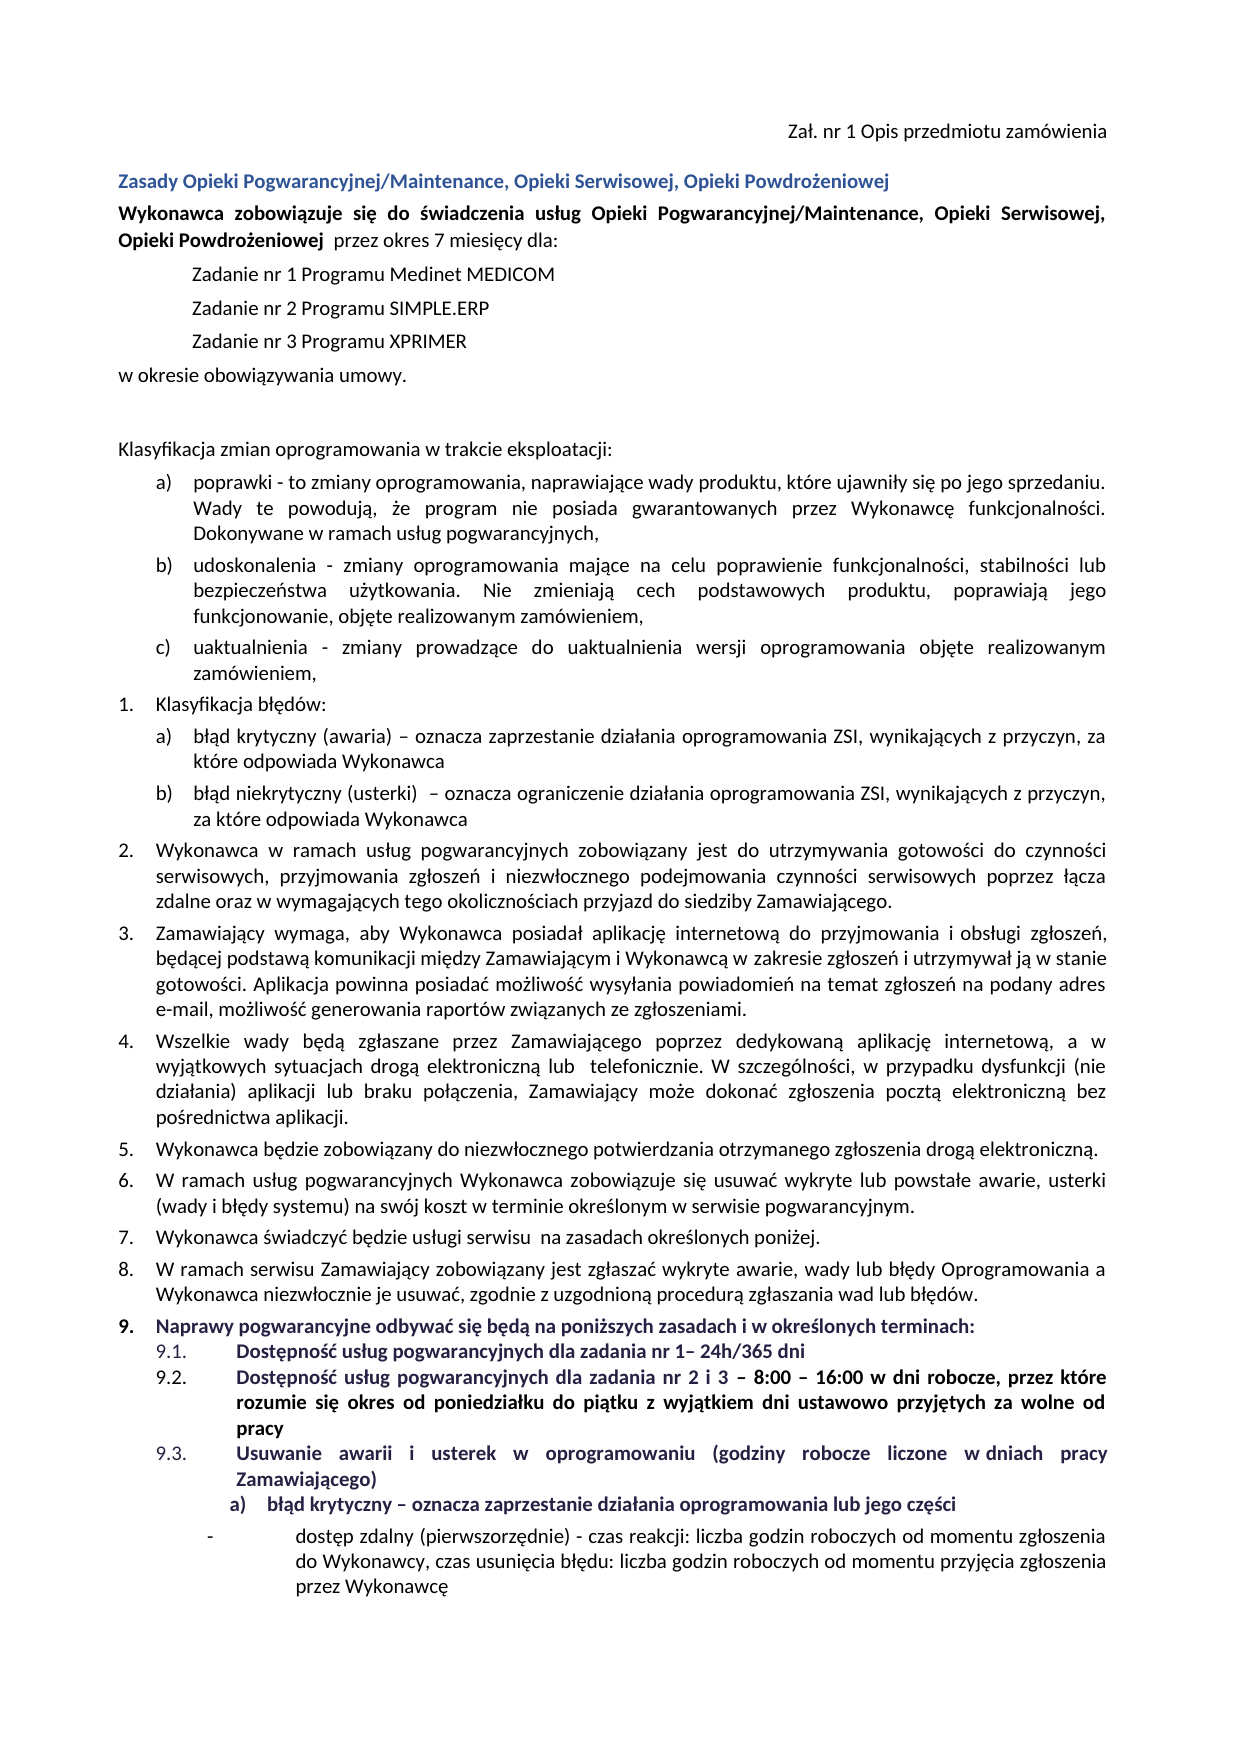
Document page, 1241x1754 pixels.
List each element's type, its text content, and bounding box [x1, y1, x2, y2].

list dostęp zdalny (pierwszorzędnie) - czas reakcji: liczba godzin roboczych od momentu zgłoszenia do Wykonawcy, czas usunięcia błędu: liczba godzin roboczych od momentu przyjęcia zgłoszenia przez Wykonawcę [207, 1523, 1107, 1599]
list błąd niekrytyczny (usterki) – oznacza ograniczenie działania oprogramowania ZSI, wynikających z przyczyn, za które odpowiada Wykonawca [156, 780, 1107, 831]
text Zadanie nr 1 Programu Medinet MEDICOM [192, 261, 1107, 287]
list błąd krytyczny (awaria) – oznacza zaprzestanie działania oprogramowania ZSI, wynikających z przyczyn, za które odpowiada Wykonawca [156, 723, 1107, 774]
list poprawki - to zmiany oprogramowania, naprawiające wady produktu, które ujawniły się po jego sprzedaniu. Wady te powodują, że program nie posiada gwarantowanych przez Wykonawcę funkcjonalności. Dokonywane w ramach usług pogwarancyjnych, [156, 469, 1107, 546]
list W ramach usług pogwarancyjnych Wykonawca zobowiązuje się usuwać wykryte lub powstałe awarie, usterki (wady i błędy systemu) na swój koszt w terminie określonym w serwisie pogwarancyjnym. [118, 1167, 1107, 1218]
text Wykonawca zobowiązuje się do świadczenia usług Opieki Pogwarancyjnej/Maintenance, Opieki Serwisowej, Opieki Powdrożeniowej przez okres 7 miesięcy dla: [118, 200, 1107, 253]
list Wszelkie wady będą zgłaszane przez Zamawiającego poprzez dedykowaną aplikację internetową, a w wyjątkowych sytuacjach drogą elektroniczną lub telefonicznie. W szczególności, w przypadku dysfunkcji (nie działania) aplikacji lub braku połączenia, Zamawiający może dokonać zgłoszenia pocztą elektroniczną bez pośrednictwa aplikacji. [118, 1028, 1107, 1129]
list uaktualnienia - zmiany prowadzące do uaktualnienia wersji oprogramowania objęte realizowanym zamówieniem, [156, 634, 1107, 685]
list W ramach serwisu Zamawiający zobowiązany jest zgłaszać wykryte awarie, wady lub błędy Oprogramowania a Wykonawca niezwłocznie je usuwać, zgodnie z uzgodnioną procedurą zgłaszania wad lub błędów. [118, 1256, 1107, 1307]
subtitle Zasady Opieki Pogwarancyjnej/Maintenance, Opieki Serwisowej, Opieki Powdrożeniowej [118, 169, 1107, 194]
list Naprawy pogwarancyjne odbywać się będą na poniższych zasadach i w określonych terminach: [118, 1313, 1107, 1339]
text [118, 118, 1107, 144]
text w okresie obowiązywania umowy. [118, 362, 1107, 388]
list Wykonawca będzie zobowiązany do niezwłocznego potwierdzania otrzymanego zgłoszenia drogą elektroniczną. [118, 1136, 1107, 1161]
list udoskonalenia - zmiany oprogramowania mające na celu poprawienie funkcjonalności, stabilności lub bezpieczeństwa użytkowania. Nie zmieniają cech podstawowych produktu, poprawiają jego funkcjonowanie, objęte realizowanym zamówieniem, [156, 552, 1107, 628]
list Dostępność usług pogwarancyjnych dla zadania nr 1– 24h/365 dni [155, 1339, 1107, 1364]
list błąd krytyczny – oznacza zaprzestanie działania oprogramowania lub jego części [229, 1491, 1107, 1517]
list Usuwanie awarii i usterek w oprogramowaniu (godziny robocze liczone w dniach pracy Zamawiającego) [155, 1440, 1107, 1491]
text Zadanie nr 2 Programu SIMPLE.ERP [192, 295, 1107, 320]
text Klasyfikacja zmian oprogramowania w trakcie eksploatacji: [118, 436, 1107, 461]
list Wykonawca w ramach usług pogwarancyjnych zobowiązany jest do utrzymywania gotowości do czynności serwisowych, przyjmowania zgłoszeń i niezwłocznego podejmowania czynności serwisowych poprzez łącza zdalne oraz w wymagających tego okolicznościach przyjazd do siedziby Zamawiającego. [118, 837, 1107, 914]
text Zadanie nr 3 Programu XPRIMER [192, 329, 1107, 354]
list Dostępność usług pogwarancyjnych dla zadania nr 2 i 3 – 8:00 – 16:00 w dni robocze, przez które rozumie się okres od poniedziałku do piątku z wyjątkiem dni ustawowo przyjętych za wolne od pracy [155, 1364, 1107, 1440]
list Zamawiający wymaga, aby Wykonawca posiadał aplikację internetową do przyjmowania i obsługi zgłoszeń, będącej podstawą komunikacji między Zamawiającym i Wykonawcą w zakresie zgłoszeń i utrzymywał ją w stanie gotowości. Aplikacja powinna posiadać możliwość wysyłania powiadomień na temat zgłoszeń na podany adres e-mail, możliwość generowania raportów związanych ze zgłoszeniami. [118, 920, 1107, 1022]
list Klasyfikacja błędów: [118, 692, 1107, 717]
list Wykonawca świadczyć będzie usługi serwisu na zasadach określonych poniżej. [118, 1224, 1107, 1250]
